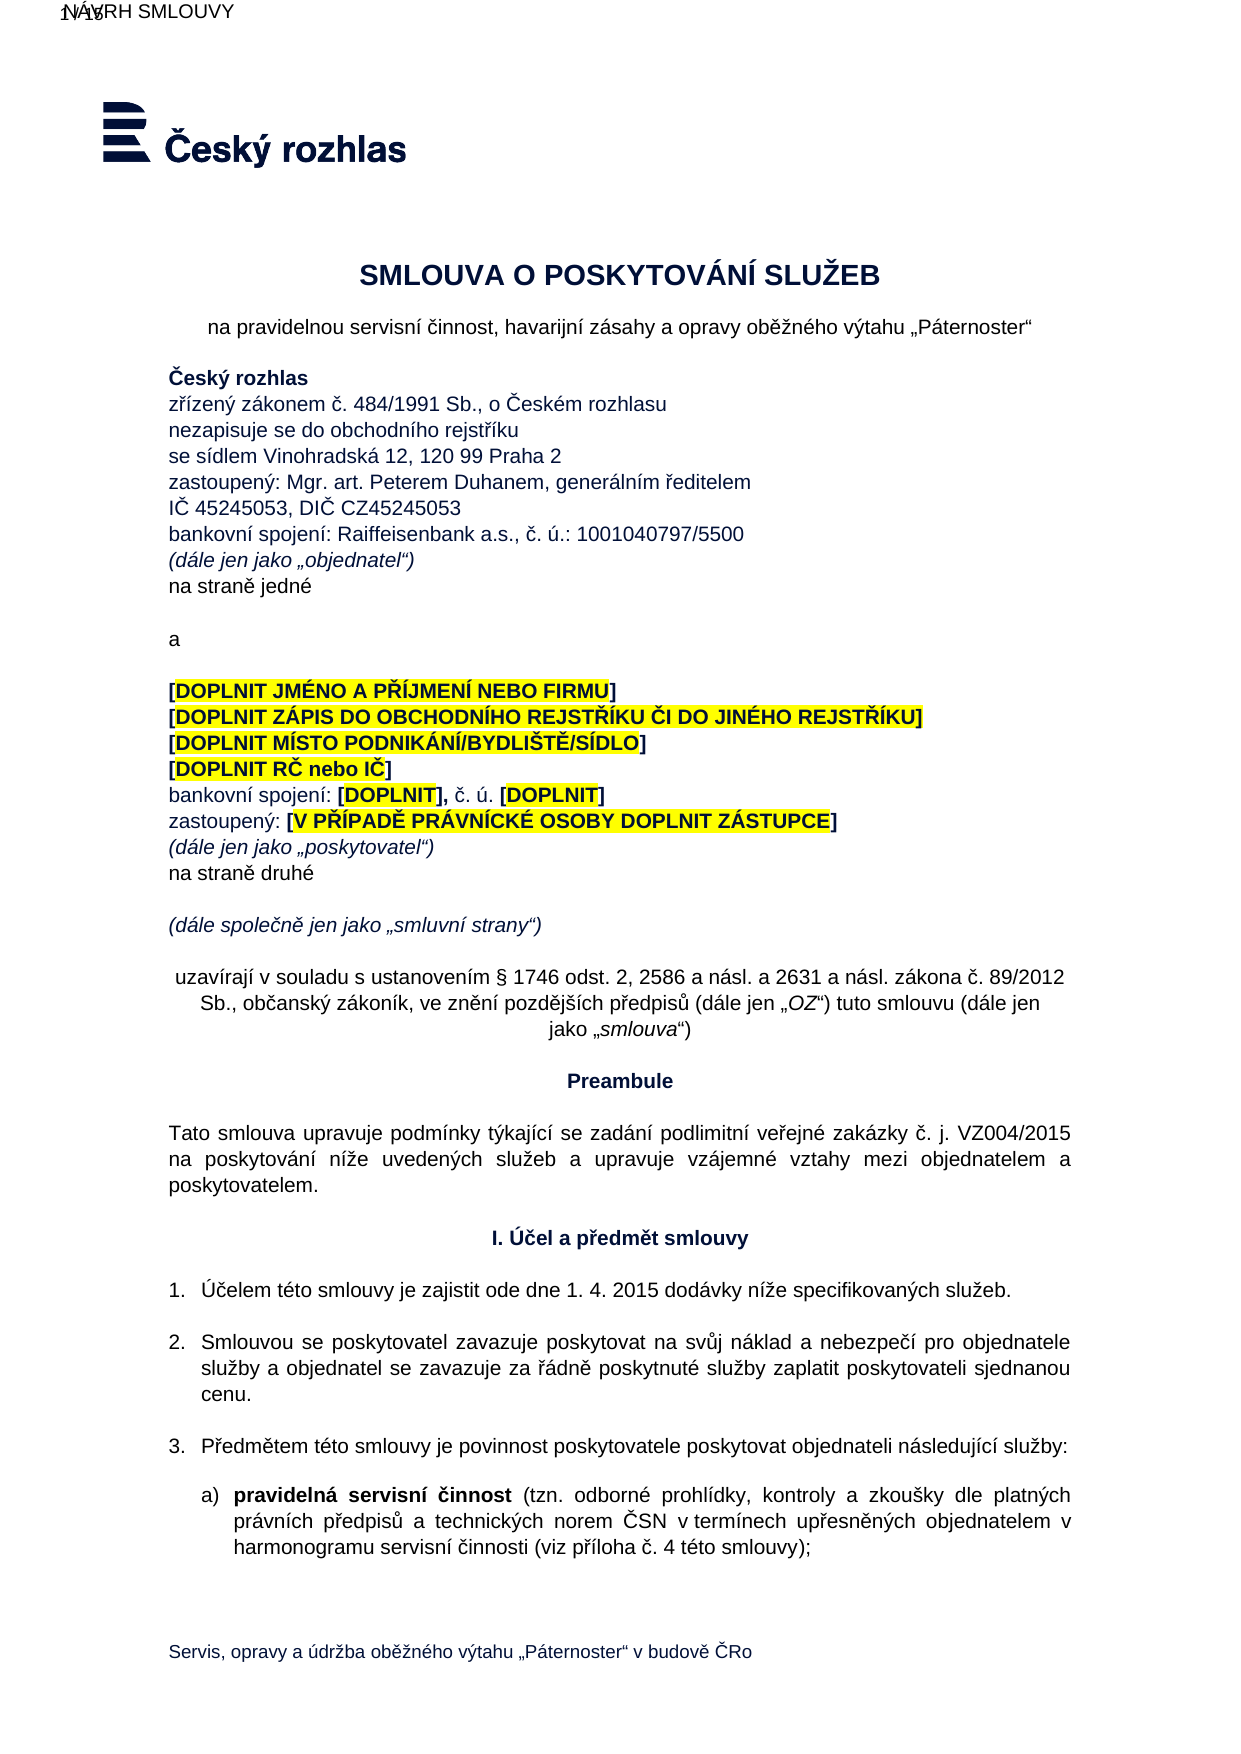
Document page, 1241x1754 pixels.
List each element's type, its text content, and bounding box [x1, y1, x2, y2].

title SMLOUVA O POSKYTOVÁNÍ SLUŽEB [168, 250, 1072, 294]
list Účelem této smlouvy je zajistit ode dne 1. 4. 2015 dodávky níže specifikovaných služeb. [168, 1276, 1072, 1302]
text [DOPLNIT JMÉNO A PŘÍJMENÍ NEBO FIRMU] [168, 677, 1072, 703]
text IČ 45245053, DIČ CZ45245053 [168, 495, 1072, 521]
text [DOPLNIT ZÁPIS DO OBCHODNÍHO REJSTŘÍKU ČI DO JINÉHO REJSTŘÍKU] [168, 703, 1072, 729]
text zastoupený: Mgr. art. Peterem Duhanem, generálním ředitelem [168, 469, 1072, 495]
text nezapisuje se do obchodního rejstříku [168, 417, 1072, 443]
picture [103, 102, 406, 168]
text (dále jen jako „poskytovatel“) [168, 833, 1072, 859]
text bankovní spojení: Raiffeisenbank a.s., č. ú.: 1001040797/5500 [168, 521, 1072, 547]
text zastoupený: [V PŘÍPADĚ PRÁVNÍCKÉ OSOBY DOPLNIT ZÁSTUPCE] [168, 807, 1072, 833]
text a [168, 625, 1072, 651]
text bankovní spojení: [DOPLNIT], č. ú. [DOPLNIT] [168, 781, 1072, 807]
text [DOPLNIT RČ nebo IČ] [168, 755, 1072, 781]
list pravidelná servisní činnost (tzn. odborné prohlídky, kontroly a zkoušky dle platných právních předpisů a technických norem ČSN v termínech upřesněných objednatelem v harmonogramu servisní činnosti (viz příloha č. 4 této smlouvy); [201, 1481, 1072, 1559]
text se sídlem Vinohradská 12, 120 99 Praha 2 [168, 443, 1072, 469]
text zřízený zákonem č. 484/1991 Sb., o Českém rozhlasu [168, 391, 1072, 417]
text (dále jen jako „objednatel“) [168, 547, 1072, 573]
list Smlouvou se poskytovatel zavazuje poskytovat na svůj náklad a nebezpečí pro objednatele služby a objednatel se zavazuje za řádně poskytnuté služby zaplatit poskytovateli sjednanou cenu. [168, 1328, 1072, 1406]
text Český rozhlas [168, 365, 1072, 391]
text [DOPLNIT MÍSTO PODNIKÁNÍ/BYDLIŠTĚ/SÍDLO] [168, 729, 1072, 755]
subtitle Preambule [168, 1068, 1072, 1094]
list Předmětem této smlouvy je povinnost poskytovatele poskytovat objednateli následující služby: [168, 1432, 1072, 1458]
subtitle Účel a předmět smlouvy [168, 1224, 1072, 1250]
text na straně druhé [168, 859, 1072, 886]
text Tato smlouva upravuje podmínky týkající se zadání podlimitní veřejné zakázky č. j. VZ004/2015 na poskytování níže uvedených služeb a upravuje vzájemné vztahy mezi objednatelem a poskytovatelem. [168, 1120, 1072, 1198]
text uzavírají v souladu s ustanovením § 1746 odst. 2, 2586 a násl. a 2631 a násl. zákona č. 89/2012 Sb., občanský zákoník, ve znění pozdějších předpisů (dále jen „OZ“) tuto smlouvu (dále jen jako „smlouva“) [168, 964, 1072, 1042]
text na straně jedné [168, 573, 1072, 599]
text (dále společně jen jako „smluvní strany“) [168, 912, 1072, 938]
text na pravidelnou servisní činnost, havarijní zásahy a opravy oběžného výtahu „Páternoster“ [168, 315, 1072, 339]
